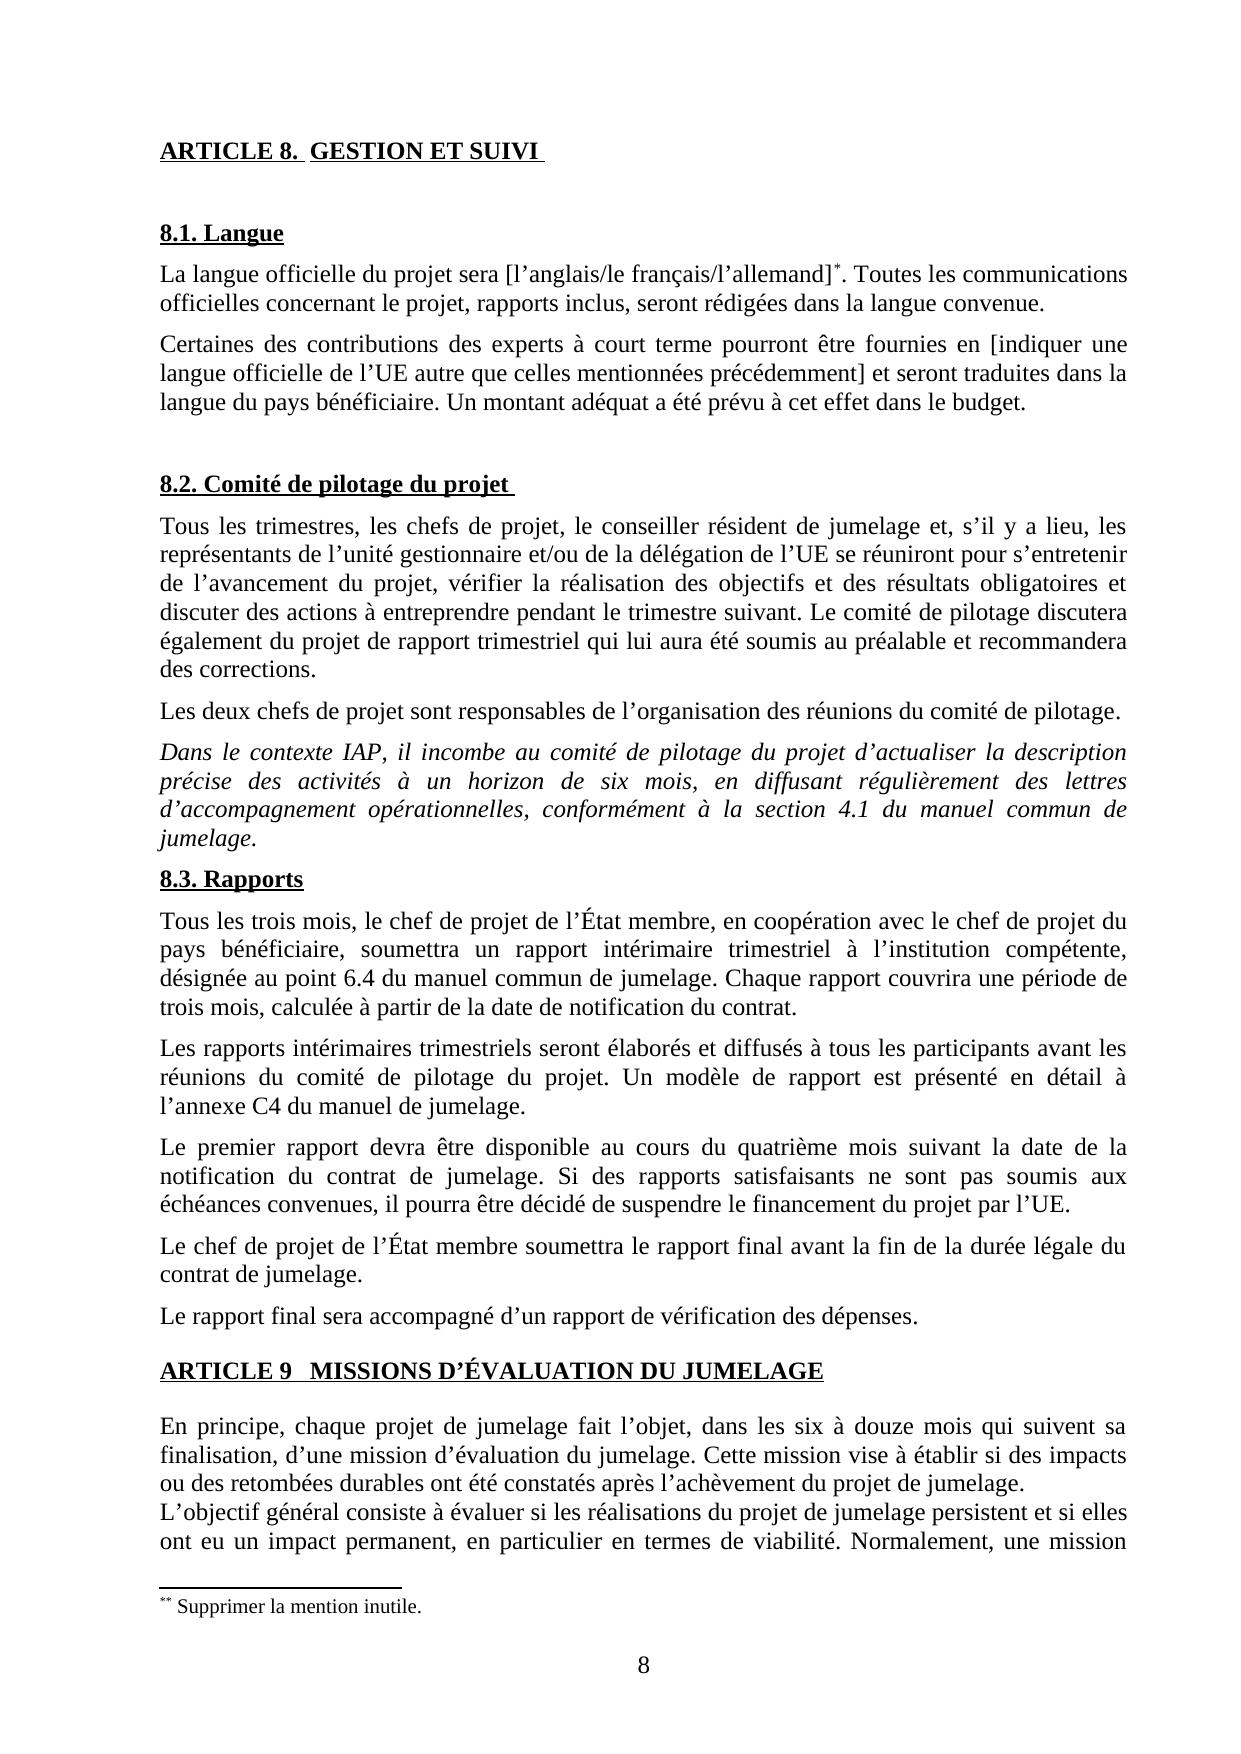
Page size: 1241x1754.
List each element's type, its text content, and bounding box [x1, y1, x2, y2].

text Les rapports intérimaires trimestriels seront élaborés et diffusés à tous les participants avant les réunions du comité de pilotage du projet. Un modèle de rapport est présenté en détail à l’annexe C4 du manuel de jumelage. [159, 1033, 1128, 1119]
text ARTICLE 8. GESTION ET SUIVI [159, 136, 1128, 164]
text Le rapport final sera accompagné d’un rapport de vérification des dépenses. [159, 1301, 1128, 1329]
text Dans le contexte IAP, il incombe au comité de pilotage du projet d’actualiser la description précise des activités à un horizon de six mois, en diffusant régulièrement des lettres d’accompagnement opérationnelles, conformément à la section 4.1 du manuel commun de jumelage. [159, 737, 1128, 852]
text En principe, chaque projet de jumelage fait l’objet, dans les six à douze mois qui suivent sa finalisation, d’une mission d’évaluation du jumelage. Cette mission vise à établir si des impacts ou des retombées durables ont été constatés après l’achèvement du projet de jumelage. [159, 1411, 1128, 1497]
text Les deux chefs de projet sont responsables de l’organisation des réunions du comité de pilotage. [159, 696, 1128, 724]
text Tous les trois mois, le chef de projet de l’État membre, en coopération avec le chef de projet du pays bénéficiaire, soumettra un rapport intérimaire trimestriel à l’institution compétente, désignée au point 6.4 du manuel commun de jumelage. Chaque rapport couvrira une période de trois mois, calculée à partir de la date de notification du contrat. [159, 906, 1128, 1021]
text Le premier rapport devra être disponible au cours du quatrième mois suivant la date de la notification du contrat de jumelage. Si des rapports satisfaisants ne sont pas soumis aux échéances convenues, il pourra être décidé de suspendre le financement du projet par l’UE. [159, 1132, 1128, 1218]
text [159, 1497, 1128, 1555]
text Certaines des contributions des experts à court terme pourront être fournies en [indiquer une langue officielle de l’UE autre que celles mentionnées précédemment] et seront traduites dans la langue du pays bénéficiaire. Un montant adéquat a été prévu à cet effet dans le budget. [159, 329, 1128, 416]
text 8.3. Rapports [159, 864, 1128, 893]
text Le chef de projet de l’État membre soumettra le rapport final avant la fin de la durée légale du contrat de jumelage. [159, 1231, 1128, 1288]
text ARTICLE 9 MISSIONS D’ÉVALUATION DU JUMELAGE [159, 1356, 1128, 1385]
text Tous les trimestres, les chefs de projet, le conseiller résident de jumelage et, s’il y a lieu, les représentants de l’unité gestionnaire et/ou de la délégation de l’UE se réuniront pour s’entretenir de l’avancement du projet, vérifier la réalisation des objectifs et des résultats obligatoires et discuter des actions à entreprendre pendant le trimestre suivant. Le comité de pilotage discutera également du projet de rapport trimestriel qui lui aura été soumis au préalable et recommandera des corrections. [159, 511, 1128, 683]
text La langue officielle du projet sera [l’anglais/le français/l’allemand]*. Toutes les communications officielles concernant le projet, rapports inclus, seront rédigées dans la langue convenue. [159, 259, 1128, 317]
text 8.2. Comité de pilotage du projet [159, 469, 1128, 498]
text 8.1. Langue [159, 218, 1128, 247]
